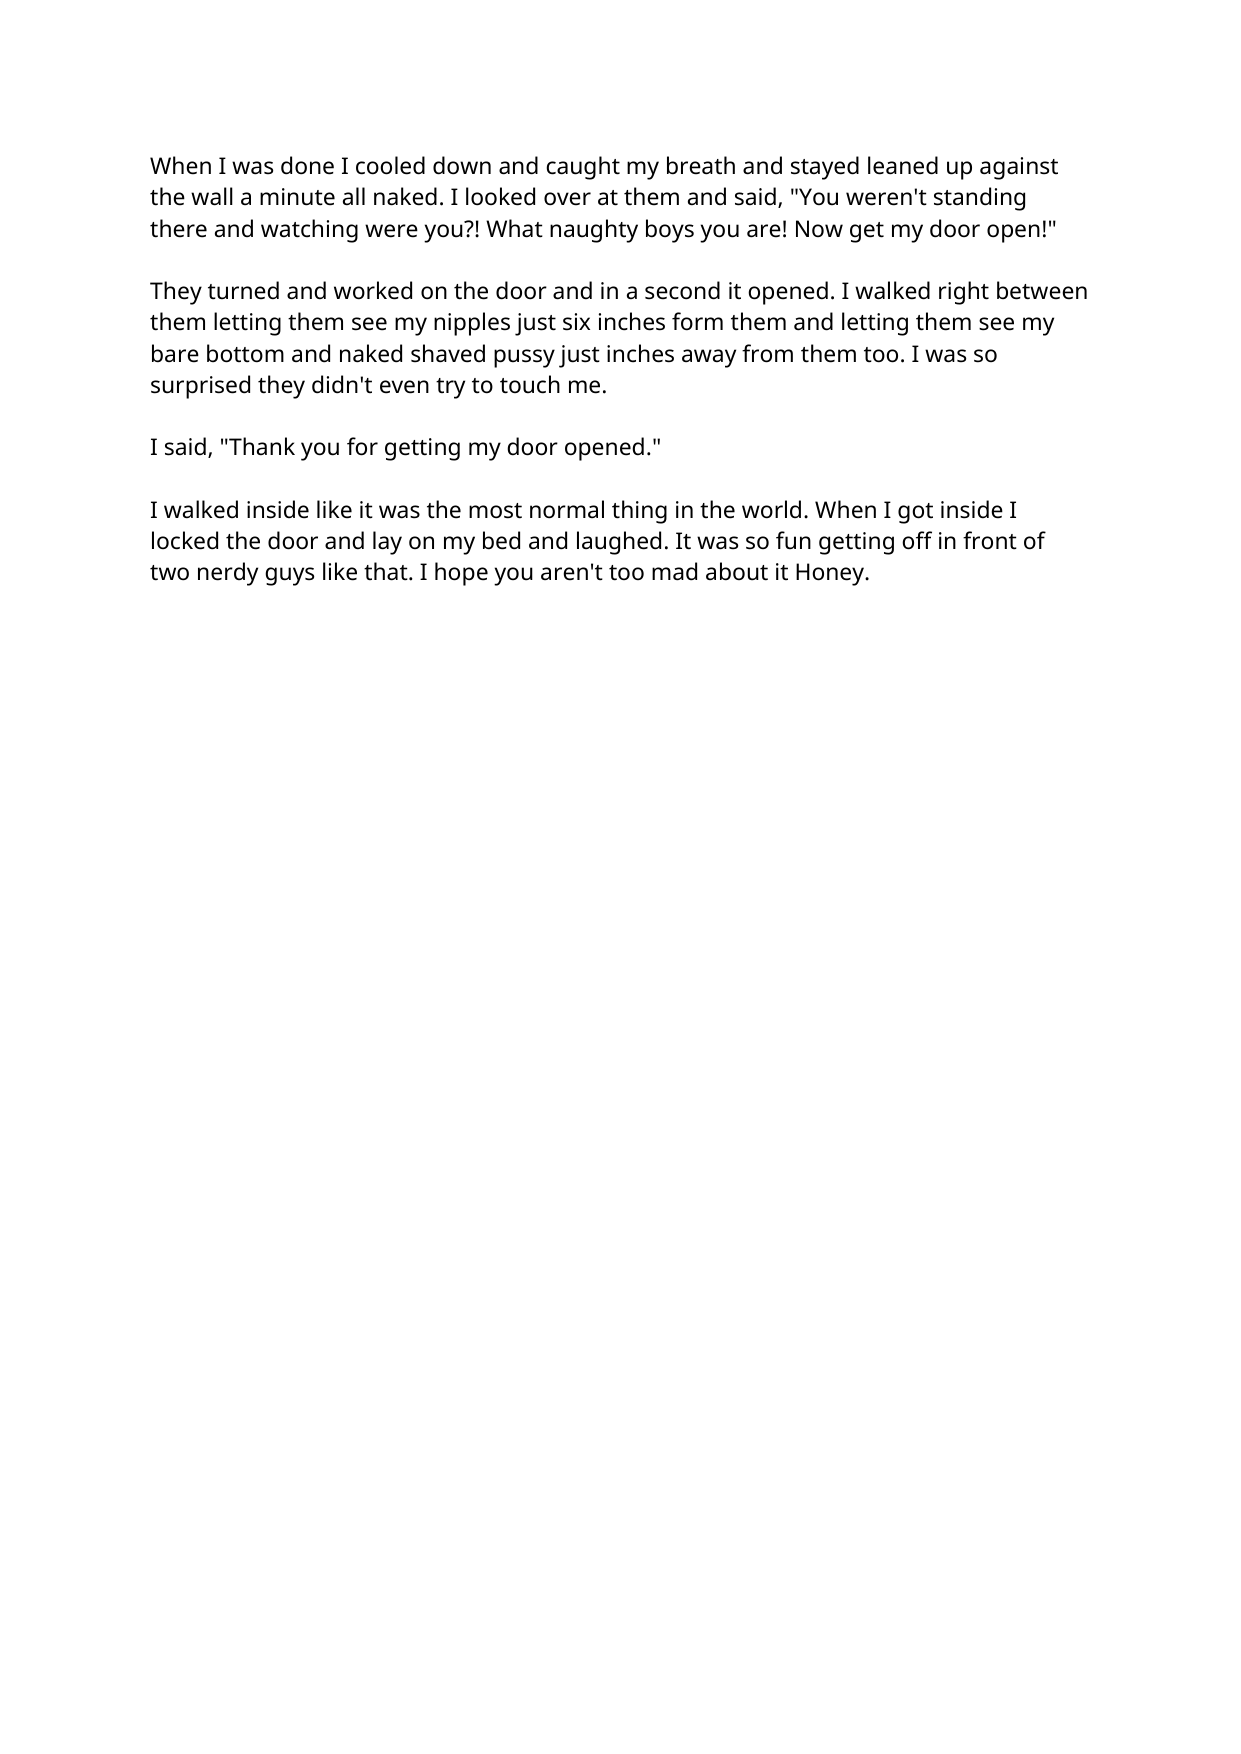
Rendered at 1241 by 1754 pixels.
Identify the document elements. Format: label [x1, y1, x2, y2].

text [150, 150, 1090, 587]
